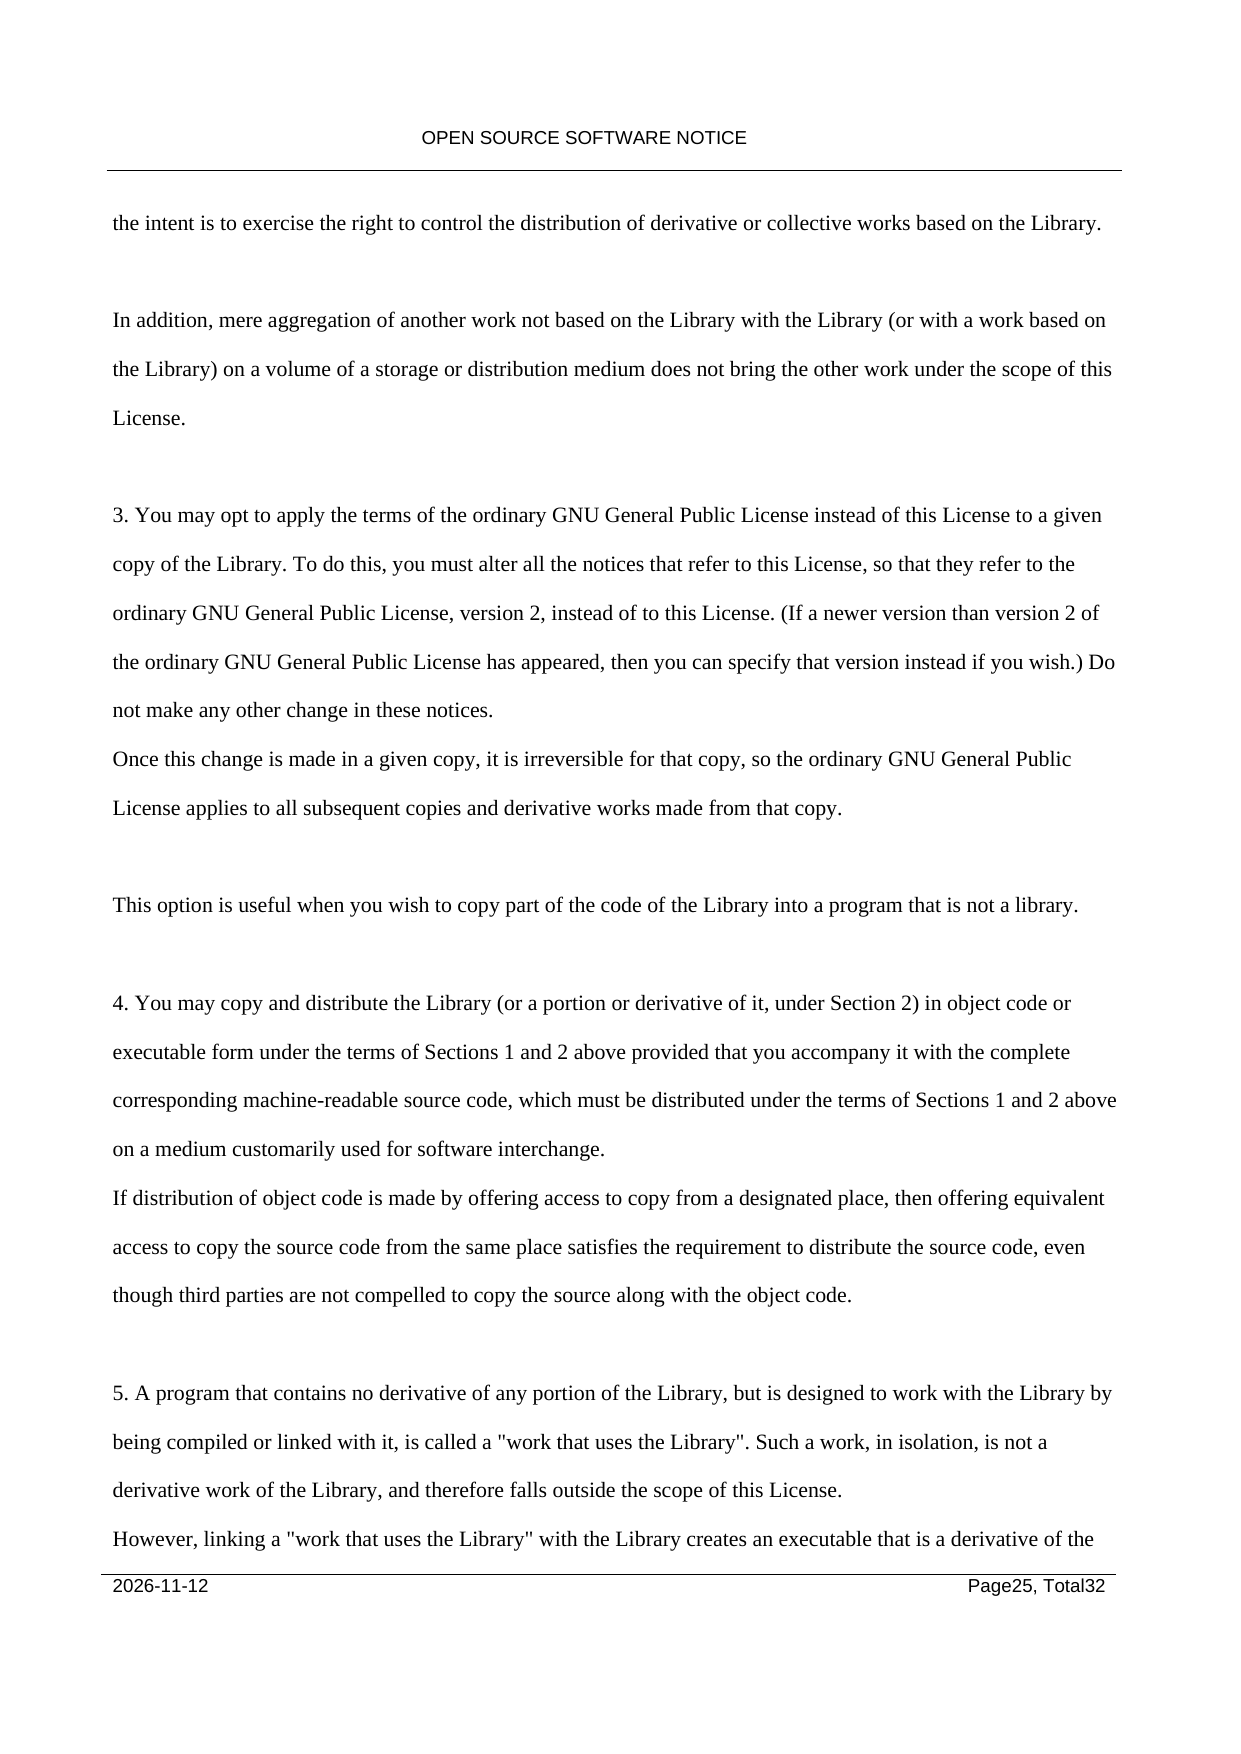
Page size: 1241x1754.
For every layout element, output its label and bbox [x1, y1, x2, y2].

text [112, 206, 1128, 1555]
